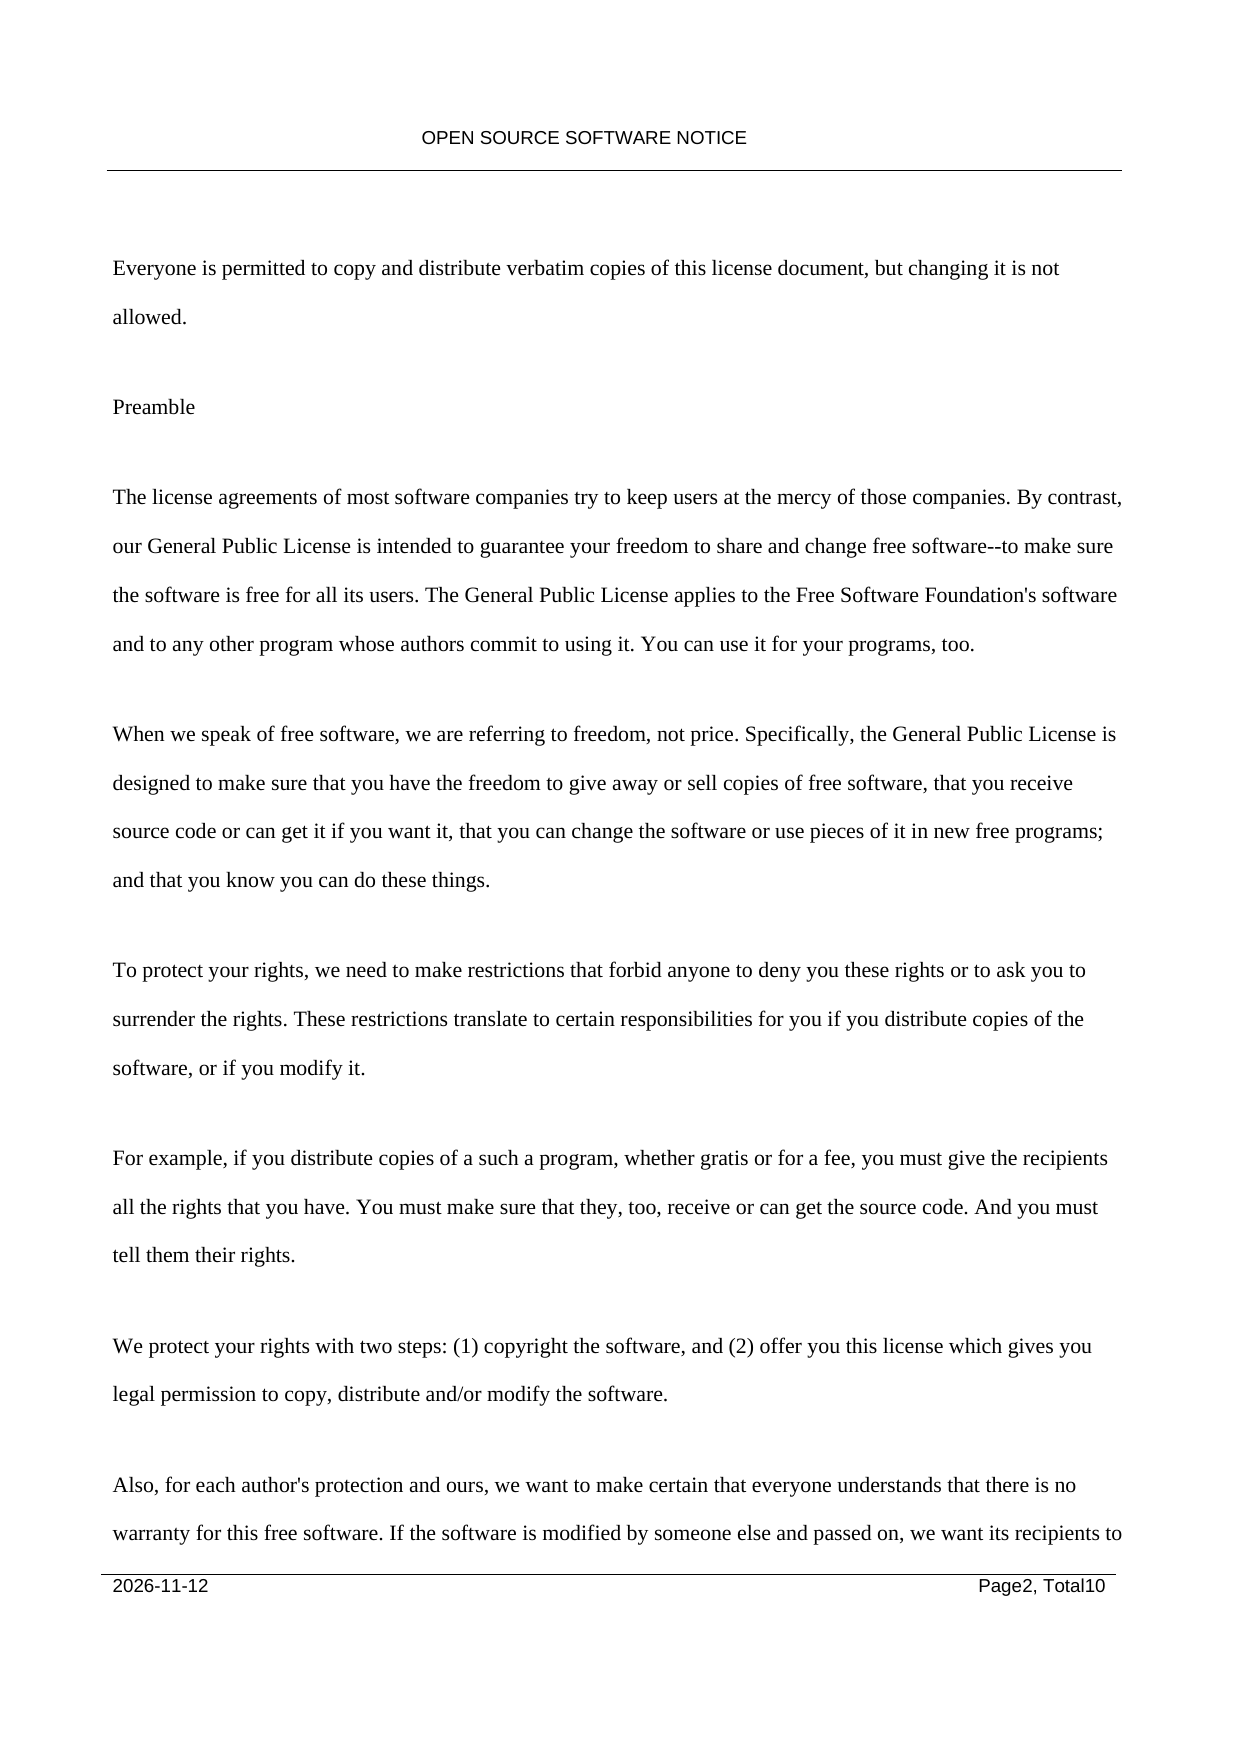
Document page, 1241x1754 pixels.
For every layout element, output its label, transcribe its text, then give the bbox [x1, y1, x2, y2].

text For example, if you distribute copies of a such a program, whether gratis or for a fee, you must give the recipients all the rights that you have. You must make sure that they, too, receive or can get the source code. And you must tell them their rights. [112, 1141, 1128, 1271]
text The license agreements of most software companies try to keep users at the mercy of those companies. By contrast, our General Public License is intended to guarantee your freedom to share and change free software--to make sure the software is free for all its users. The General Public License applies to the Free Software Foundation's software and to any other program whose authors commit to using it. You can use it for your programs, too. [112, 481, 1128, 659]
text Preamble [112, 390, 1128, 423]
text Everyone is permitted to copy and distribute verbatim copies of this license document, but changing it is not allowed. [112, 251, 1128, 333]
text To protect your rights, we need to make restrictions that forbid anyone to deny you these rights or to ask you to surrender the rights. These restrictions translate to certain responsibilities for you if you distribute copies of the software, or if you modify it. [112, 953, 1128, 1083]
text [112, 1468, 1128, 1549]
text We protect your rights with two steps: (1) copyright the software, and (2) offer you this license which gives you legal permission to copy, distribute and/or modify the software. [112, 1329, 1128, 1410]
text When we speak of free software, we are referring to freedom, not price. Specifically, the General Public License is designed to make sure that you have the freedom to give away or sell copies of free software, that you receive source code or can get it if you want it, that you can change the software or use pieces of it in new free programs; and that you know you can do these things. [112, 717, 1128, 896]
